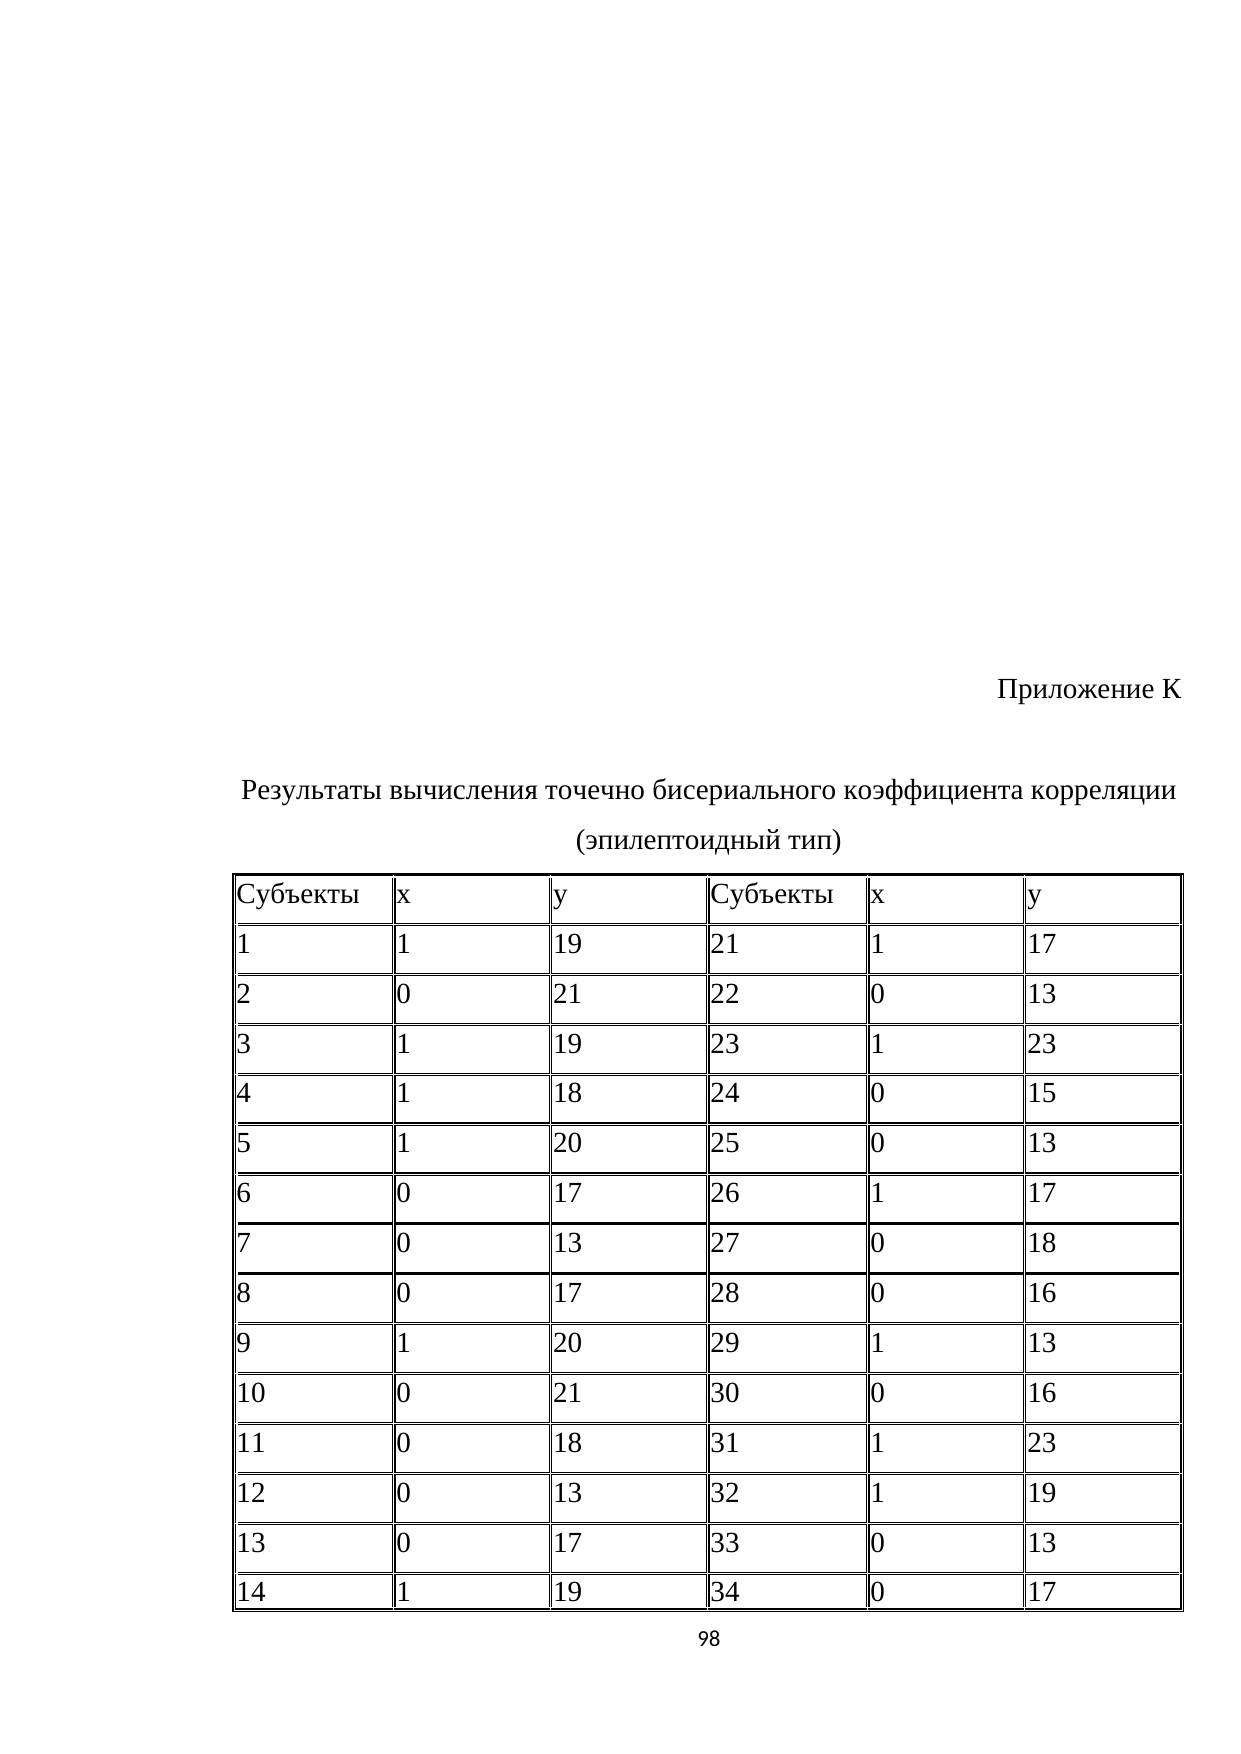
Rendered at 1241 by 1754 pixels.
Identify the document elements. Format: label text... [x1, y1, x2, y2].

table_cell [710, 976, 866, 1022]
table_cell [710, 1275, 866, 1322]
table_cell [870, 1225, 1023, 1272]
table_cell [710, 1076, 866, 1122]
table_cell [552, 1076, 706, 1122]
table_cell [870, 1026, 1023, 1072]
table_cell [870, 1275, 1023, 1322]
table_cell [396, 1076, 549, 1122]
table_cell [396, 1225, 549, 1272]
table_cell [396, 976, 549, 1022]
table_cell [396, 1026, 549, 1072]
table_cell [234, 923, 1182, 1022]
text Приложение К [236, 672, 1181, 705]
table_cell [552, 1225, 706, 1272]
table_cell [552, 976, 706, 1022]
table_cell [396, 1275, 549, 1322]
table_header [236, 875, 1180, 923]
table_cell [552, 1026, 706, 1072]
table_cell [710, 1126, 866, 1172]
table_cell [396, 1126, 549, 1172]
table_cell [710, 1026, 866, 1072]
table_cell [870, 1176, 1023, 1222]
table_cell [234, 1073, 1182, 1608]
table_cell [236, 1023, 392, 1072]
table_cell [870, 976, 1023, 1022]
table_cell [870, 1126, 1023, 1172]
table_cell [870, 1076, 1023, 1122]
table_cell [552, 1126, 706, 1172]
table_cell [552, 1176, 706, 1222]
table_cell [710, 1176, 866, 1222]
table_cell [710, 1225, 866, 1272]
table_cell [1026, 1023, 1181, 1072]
text Результаты вычисления точечно бисериального коэффициента корреляции (эпилептоидный тип) [236, 772, 1181, 856]
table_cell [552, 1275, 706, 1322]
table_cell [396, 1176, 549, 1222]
